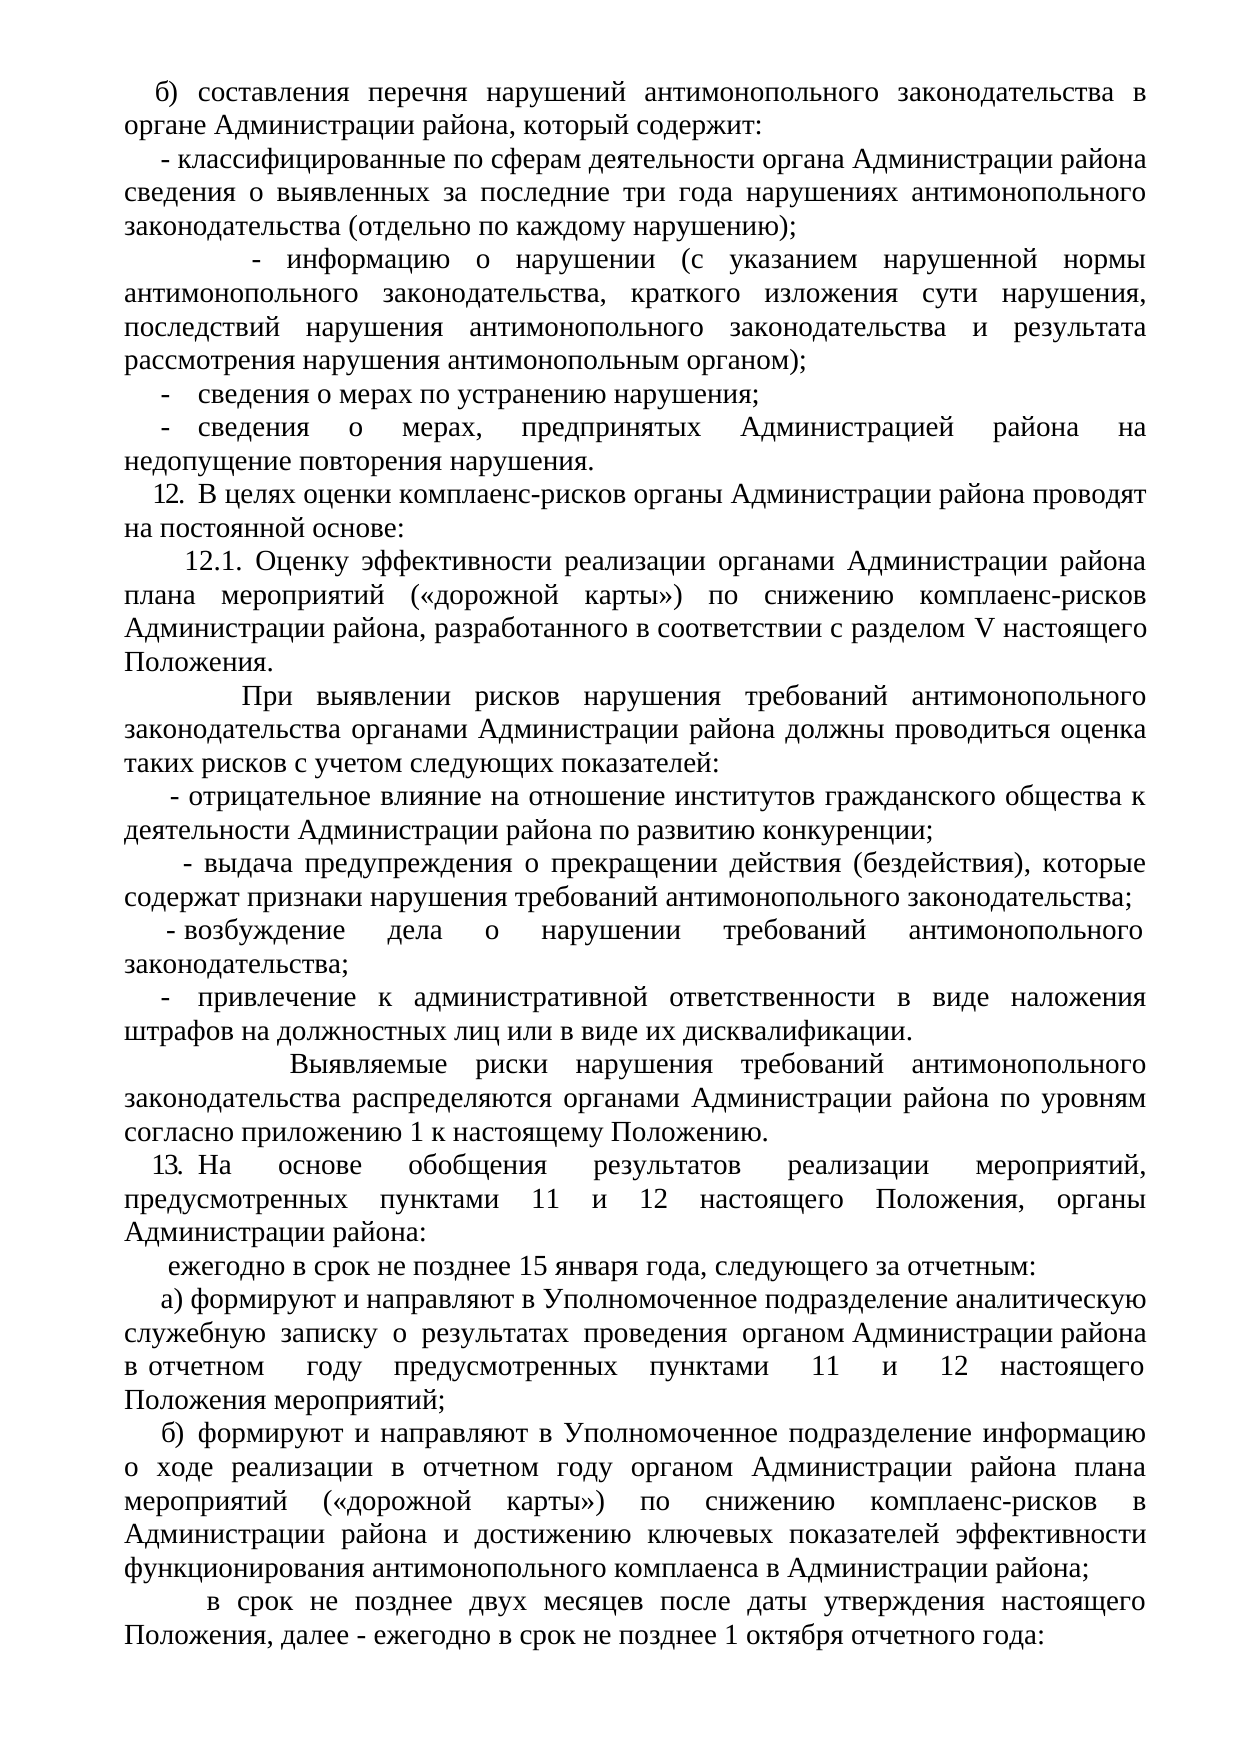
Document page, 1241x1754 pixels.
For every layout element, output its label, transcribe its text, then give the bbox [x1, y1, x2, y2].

text б) формируют и направляют в Уполномоченное подразделение информацию о ходе реализации в отчетном году органом Администрации района плана мероприятий («дорожной карты») по снижению комплаенс-рисков в Администрации района и достижению ключевых показателей эффективности функционирования антимонопольного комплаенса в Администрации района; [124, 1416, 1147, 1583]
text а) формируют и направляют в Уполномоченное подразделение аналитическую служебную записку о результатах проведения органом Администрации района в отчетном году предусмотренных пунктами 11 и 12 настоящего Положения мероприятий; [124, 1281, 1147, 1416]
text в срок не позднее двух месяцев после даты утверждения настоящего Положения, далее - ежегодно в срок не позднее 1 октября отчетного года: [124, 1583, 1147, 1650]
text б) составления перечня нарушений антимонопольного законодательства в органе Администрации района, который содержит: [124, 74, 1147, 141]
text - сведения о мерах по устранению нарушения; [124, 376, 1147, 409]
text ежегодно в срок не позднее 15 января года, следующего за отчетным: [124, 1248, 1147, 1281]
text При выявлении рисков нарушения требований антимонопольного законодательства органами Администрации района должны проводиться оценка таких рисков с учетом следующих показателей: [124, 678, 1147, 778]
text - отрицательное влияние на отношение институтов гражданского общества к деятельности Администрации района по развитию конкуренции; [124, 778, 1147, 845]
text - информацию о нарушении (с указанием нарушенной нормы антимонопольного законодательства, краткого изложения сути нарушения, последствий нарушения антимонопольного законодательства и результата рассмотрения нарушения антимонопольным органом); [124, 242, 1147, 376]
text - привлечение к административной ответственности в виде наложения штрафов на должностных лиц или в виде их дисквалификации. [124, 979, 1147, 1047]
text - сведения о мерах, предпринятых Администрацией района на недопущение повторения нарушения. [124, 409, 1147, 476]
text - возбуждение дела о нарушении требований антимонопольного законодательства; [124, 912, 1147, 979]
text - классифицированные по сферам деятельности органа Администрации района сведения о выявленных за последние три года нарушениях антимонопольного законодательства (отдельно по каждому нарушению); [124, 141, 1147, 242]
text - выдача предупреждения о прекращении действия (бездействия), которые содержат признаки нарушения требований антимонопольного законодательства; [124, 845, 1147, 912]
text Выявляемые риски нарушения требований антимонопольного законодательства распределяются органами Администрации района по уровням согласно приложению 1 к настоящему Положению. [124, 1047, 1147, 1147]
text 12. В целях оценки комплаенс-рисков органы Администрации района проводят на постоянной основе: [124, 476, 1147, 543]
text 12.1. Оценку эффективности реализации органами Администрации района плана мероприятий («дорожной карты») по снижению комплаенс-рисков Администрации района, разработанного в соответствии с разделом V настоящего Положения. [124, 543, 1147, 678]
text 13. На основе обобщения результатов реализации мероприятий, предусмотренных пунктами 11 и 12 настоящего Положения, органы Администрации района: [124, 1147, 1147, 1248]
